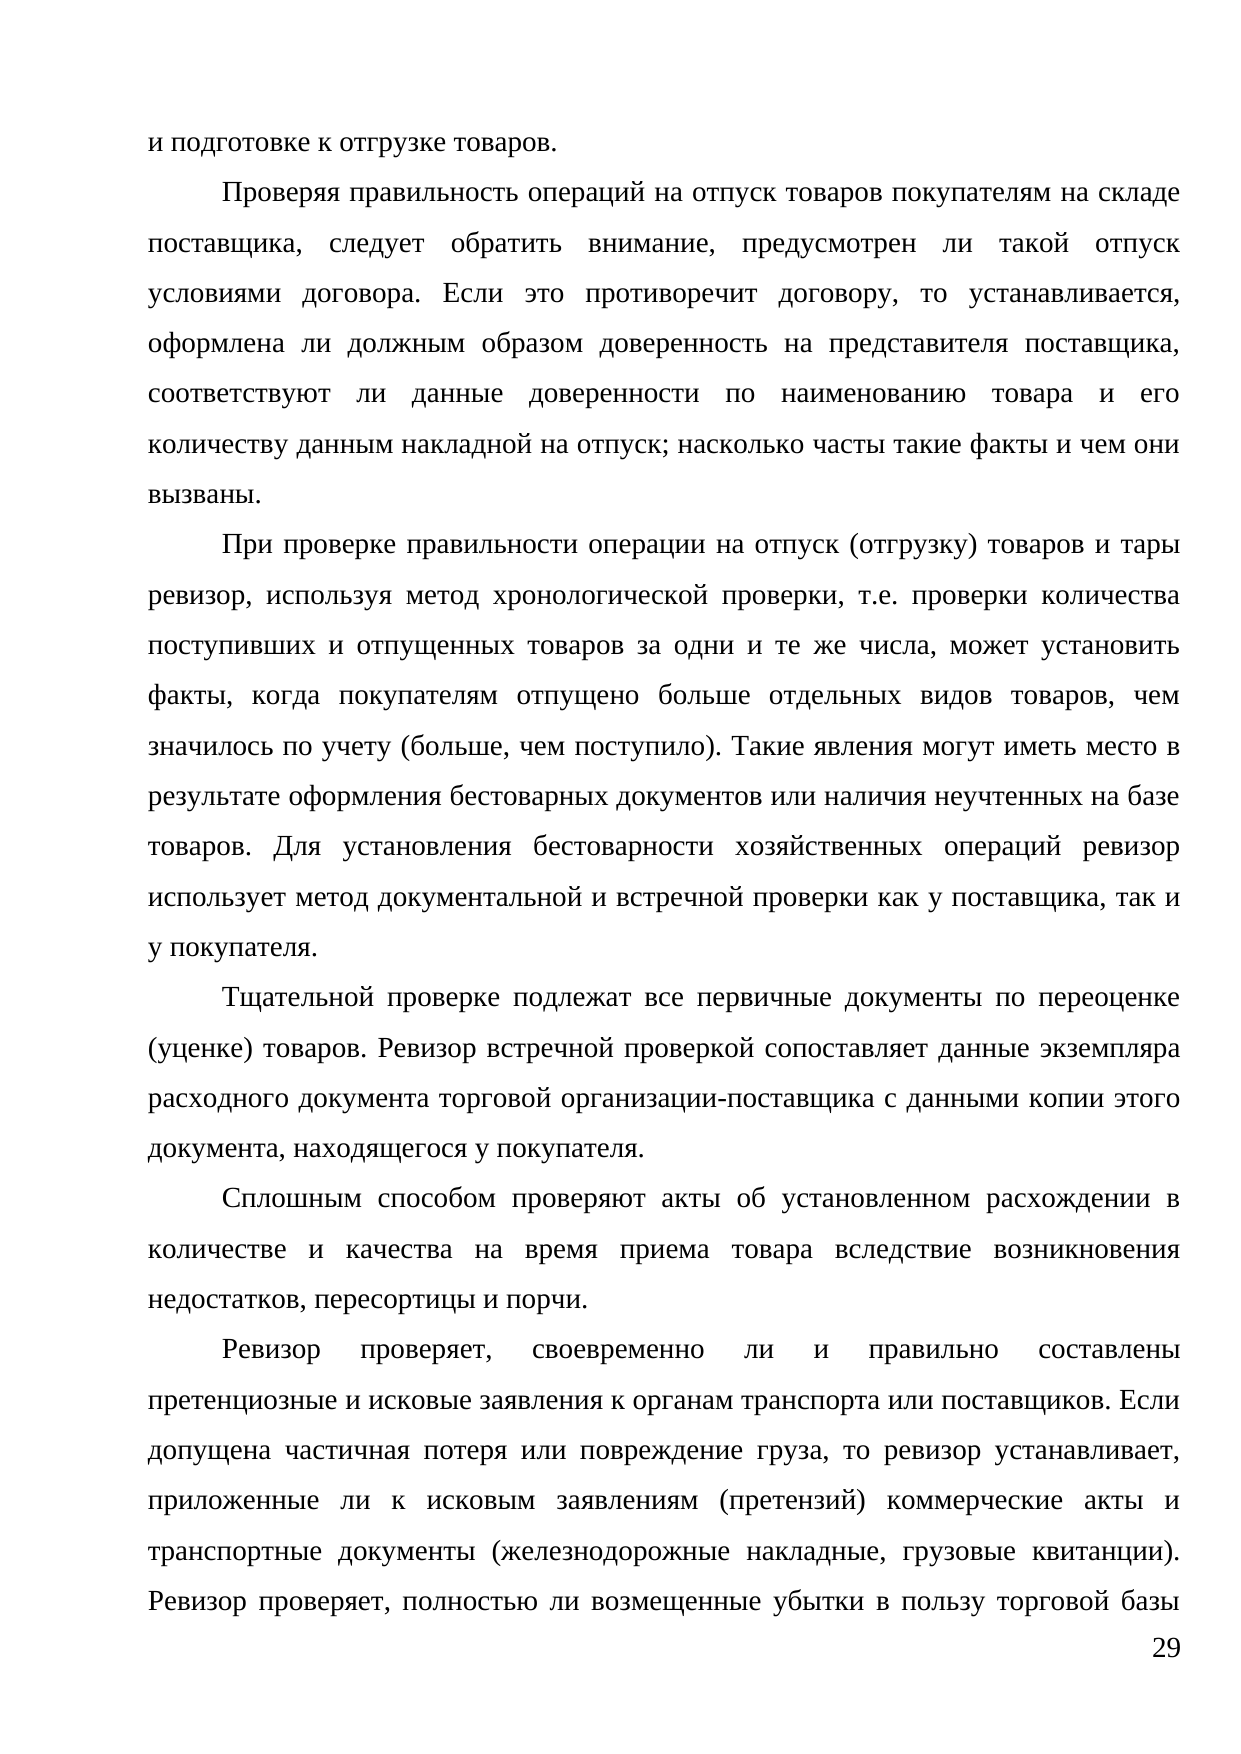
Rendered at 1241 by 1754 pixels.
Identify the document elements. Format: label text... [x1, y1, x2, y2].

text Тщательной проверке подлежат все первичные документы по переоценке (уценке) товаров. Ревизор встречной проверкой сопоставляет данные экземпляра расходного документа торговой организации-поставщика с данными копии этого документа, находящегося у покупателя. [148, 979, 1181, 1164]
text Сплошным способом проверяют акты об установленном расхождении в количестве и качества на время приема товара вследствие возникновения недостатков, пересортицы и порчи. [148, 1181, 1181, 1315]
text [148, 124, 1181, 158]
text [148, 1332, 1181, 1617]
text Проверяя правильность операций на отпуск товаров покупателям на складе поставщика, следует обратить внимание, предусмотрен ли такой отпуск условиями договора. Если это противоречит договору, то устанавливается, оформлена ли должным образом доверенность на представителя поставщика, соответствуют ли данные доверенности по наименованию товара и его количеству данным накладной на отпуск; насколько часты такие факты и чем они вызваны. [148, 174, 1181, 510]
text При проверке правильности операции на отпуск (отгрузку) товаров и тары ревизор, используя метод хронологической проверки, т.е. проверки количества поступивших и отпущенных товаров за одни и те же числа, может установить факты, когда покупателям отпущено больше отдельных видов товаров, чем значилось по учету (больше, чем поступило). Такие явления могут иметь место в результате оформления бестоварных документов или наличия неучтенных на базе товаров. Для установления бестоварности хозяйственных операций ревизор использует метод документальной и встречной проверки как у поставщика, так и у покупателя. [148, 527, 1181, 963]
